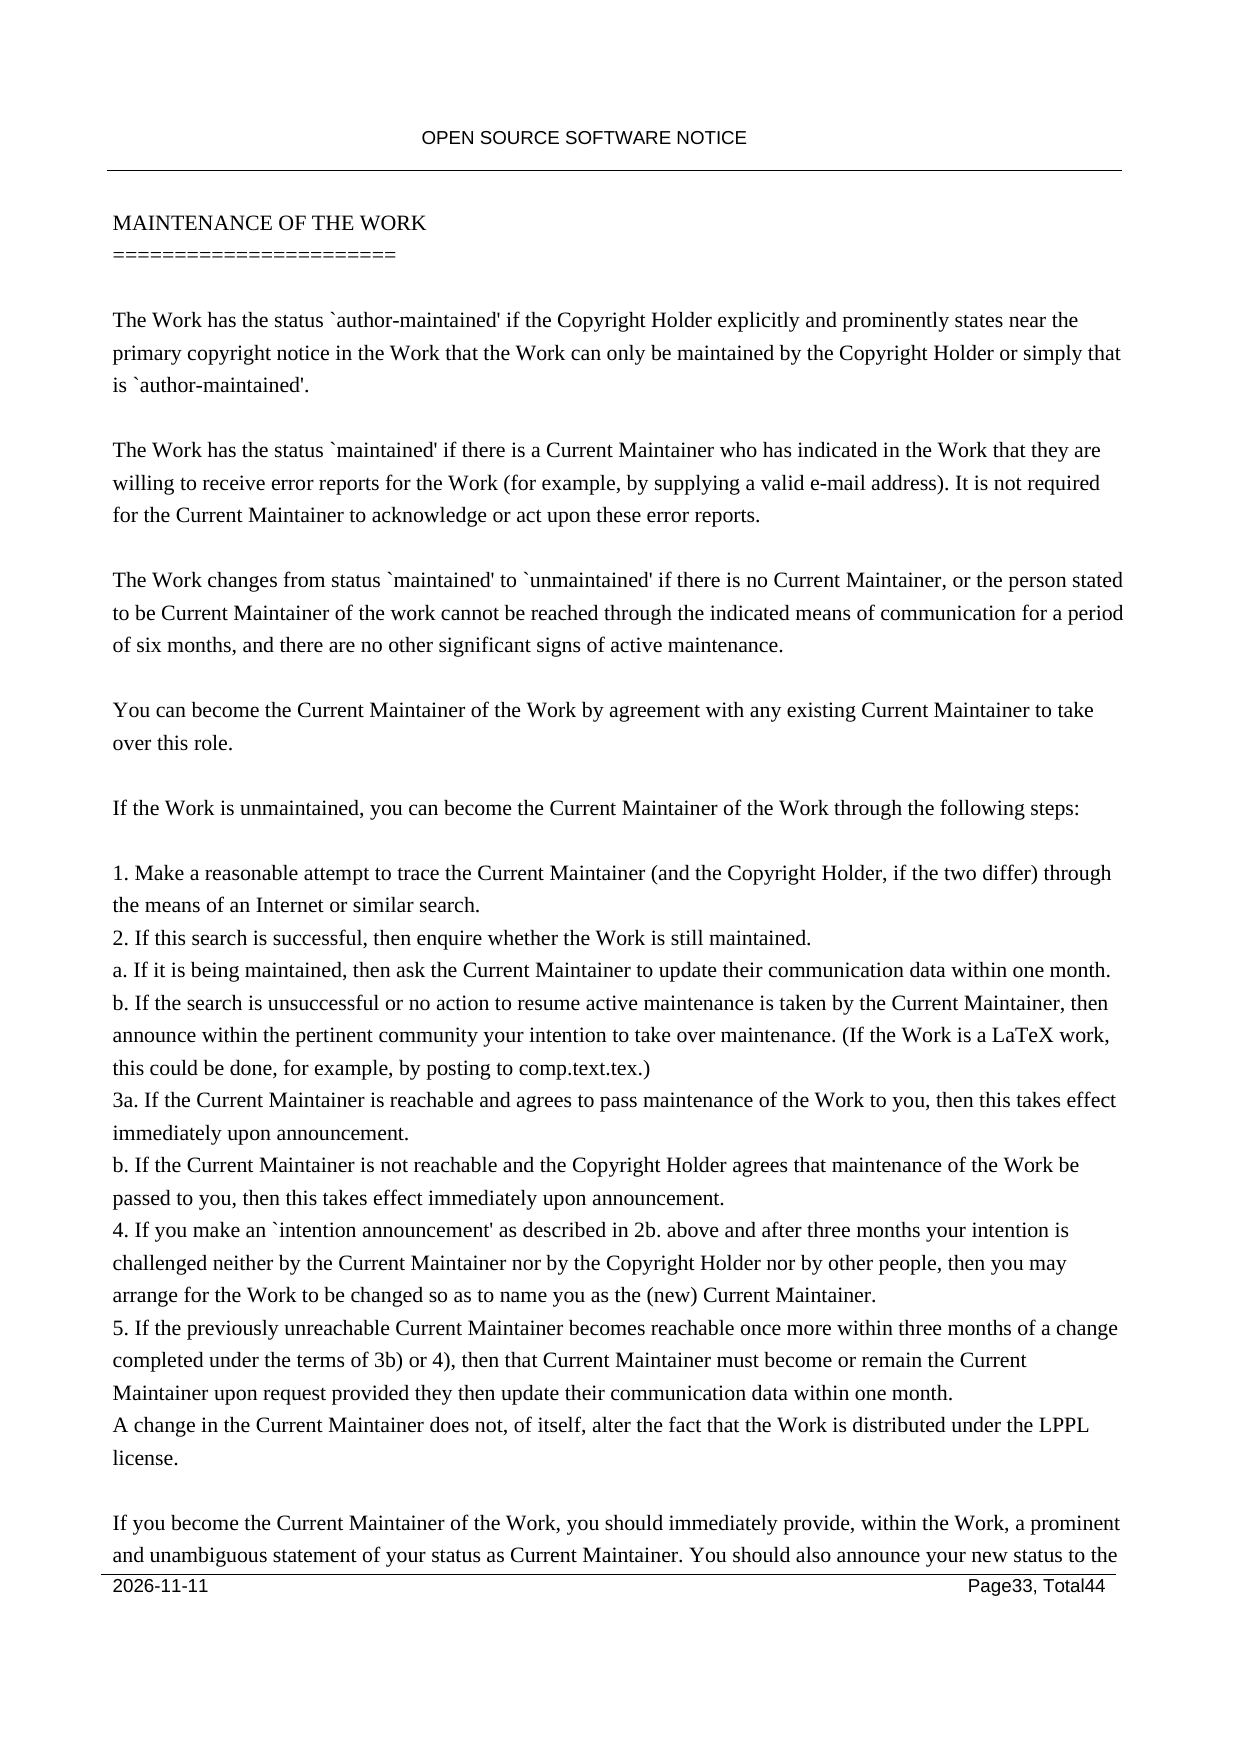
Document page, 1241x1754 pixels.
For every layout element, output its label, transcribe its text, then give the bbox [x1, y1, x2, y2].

text a. If it is being maintained, then ask the Current Maintainer to update their communication data within one month. [112, 954, 1128, 986]
text 3a. If the Current Maintainer is reachable and agrees to pass maintenance of the Work to you, then this takes effect immediately upon announcement. [112, 1084, 1128, 1149]
text MAINTENANCE OF THE WORK [112, 206, 1128, 239]
text 2. If this search is successful, then enquire whether the Work is still maintained. [112, 921, 1128, 954]
text A change in the Current Maintainer does not, of itself, alter the fact that the Work is distributed under the LPPL license. [112, 1409, 1128, 1474]
text ======================= [112, 239, 1128, 271]
text b. If the Current Maintainer is not reachable and the Copyright Holder agrees that maintenance of the Work be passed to you, then this takes effect immediately upon announcement. [112, 1149, 1128, 1214]
text The Work has the status `maintained' if there is a Current Maintainer who has indicated in the Work that they are willing to receive error reports for the Work (for example, by supplying a valid e-mail address). It is not required for the Current Maintainer to acknowledge or act upon these error reports. [112, 434, 1128, 531]
text 4. If you make an `intention announcement' as described in 2b. above and after three months your intention is challenged neither by the Current Maintainer nor by the Copyright Holder nor by other people, then you may arrange for the Work to be changed so as to name you as the (new) Current Maintainer. [112, 1214, 1128, 1311]
text 1. Make a reasonable attempt to trace the Current Maintainer (and the Copyright Holder, if the two differ) through the means of an Internet or similar search. [112, 856, 1128, 921]
text You can become the Current Maintainer of the Work by agreement with any existing Current Maintainer to take over this role. [112, 694, 1128, 759]
text The Work changes from status `maintained' to `unmaintained' if there is no Current Maintainer, or the person stated to be Current Maintainer of the work cannot be reached through the indicated means of communication for a period of six months, and there are no other significant signs of active maintenance. [112, 564, 1128, 661]
text The Work has the status `author-maintained' if the Copyright Holder explicitly and prominently states near the primary copyright notice in the Work that the Work can only be maintained by the Copyright Holder or simply that is `author-maintained'. [112, 304, 1128, 401]
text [112, 1506, 1128, 1571]
text 5. If the previously unreachable Current Maintainer becomes reachable once more within three months of a change completed under the terms of 3b) or 4), then that Current Maintainer must become or remain the Current Maintainer upon request provided they then update their communication data within one month. [112, 1311, 1128, 1409]
text If the Work is unmaintained, you can become the Current Maintainer of the Work through the following steps: [112, 791, 1128, 824]
text b. If the search is unsuccessful or no action to resume active maintenance is taken by the Current Maintainer, then announce within the pertinent community your intention to take over maintenance. (If the Work is a LaTeX work, this could be done, for example, by posting to comp.text.tex.) [112, 986, 1128, 1084]
